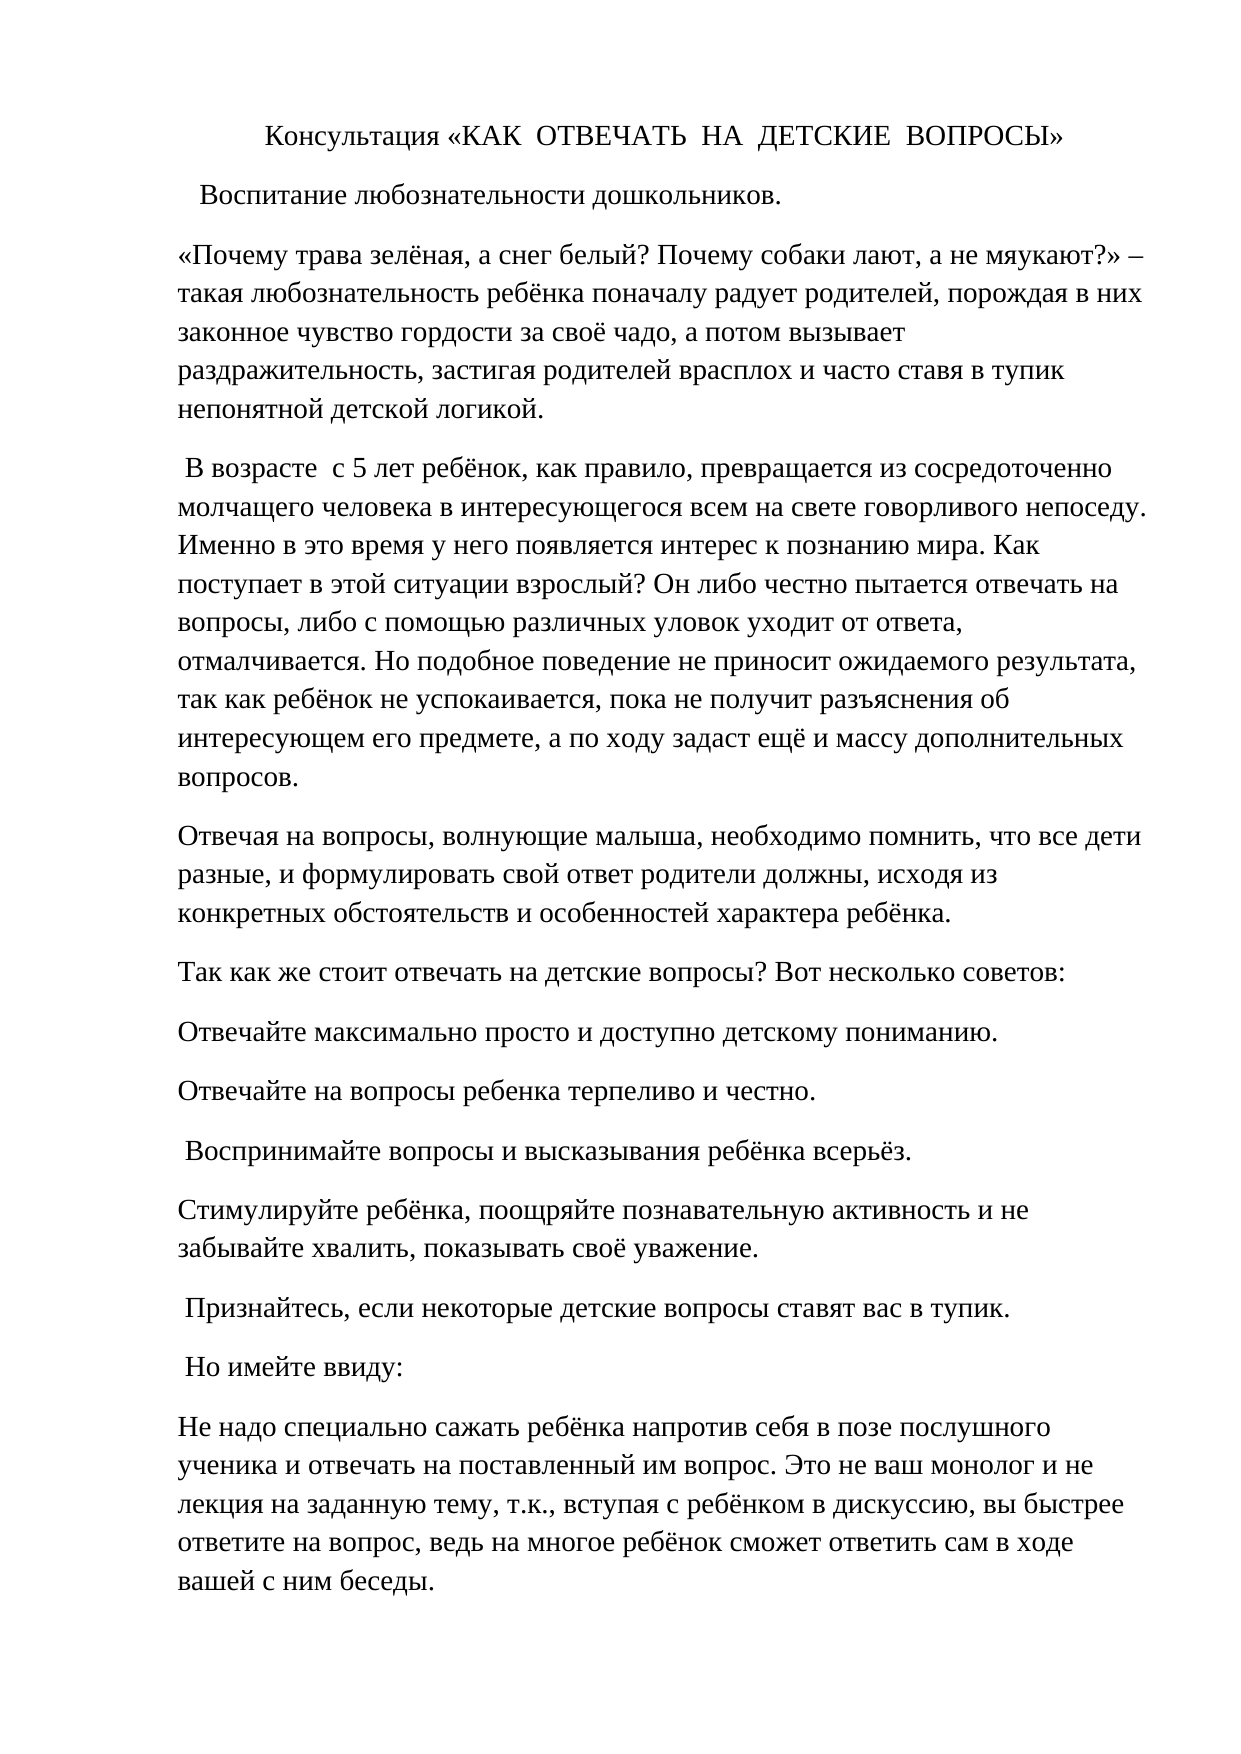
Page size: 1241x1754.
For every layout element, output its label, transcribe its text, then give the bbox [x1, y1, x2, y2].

text «Почему трава зелёная, а снег белый? Почему собаки лают, а не мяукают?» – такая любознательность ребёнка поначалу радует родителей, порождая в них законное чувство гордости за своё чадо, а потом вызывает раздражительность, застигая родителей врасплох и часто ставя в тупик непонятной детской логикой. [177, 237, 1152, 424]
text Отвечая на вопросы, волнующие малыша, необходимо помнить, что все дети разные, и формулировать свой ответ родители должны, исходя из конкретных обстоятельств и особенностей характера ребёнка. [177, 818, 1152, 929]
text Так как же стоит отвечать на детские вопросы? Вот несколько советов: [177, 954, 1152, 988]
text В возрасте с 5 лет ребёнок, как правило, превращается из сосредоточенно молчащего человека в интересующегося всем на свете говорливого непоседу. Именно в это время у него появляется интерес к познанию мира. Как поступает в этой ситуации взрослый? Он либо честно пытается отвечать на вопросы, либо с помощью различных уловок уходит от ответа, отмалчивается. Но подобное поведение не приносит ожидаемого результата, так как ребёнок не успокаивается, пока не получит разъяснения об интересующем его предмете, а по ходу задаст ещё и массу дополнительных вопросов. [177, 450, 1152, 792]
text Воспринимайте вопросы и высказывания ребёнка всерьёз. [177, 1133, 1152, 1166]
text Стимулируйте ребёнка, поощряйте познавательную активность и не забывайте хвалить, показывать своё уважение. [177, 1192, 1152, 1264]
text Воспитание любознательности дошкольников. [177, 177, 1152, 211]
text Отвечайте максимально просто и доступно детскому пониманию. [177, 1014, 1152, 1047]
text Не надо специально сажать ребёнка напротив себя в позе послушного ученика и отвечать на поставленный им вопрос. Это не ваш монолог и не лекция на заданную тему, т.к., вступая с ребёнком в дискуссию, вы быстрее ответите на вопрос, ведь на многое ребёнок сможет ответить сам в ходе вашей с ним беседы. [177, 1409, 1152, 1596]
text Признайтесь, если некоторые детские вопросы ставят вас в тупик. [177, 1290, 1152, 1323]
text Но имейте ввиду: [177, 1349, 1152, 1383]
text Консультация «КАК ОТВЕЧАТЬ НА ДЕТСКИЕ ВОПРОСЫ» [177, 118, 1152, 152]
text Отвечайте на вопросы ребенка терпеливо и честно. [177, 1073, 1152, 1107]
